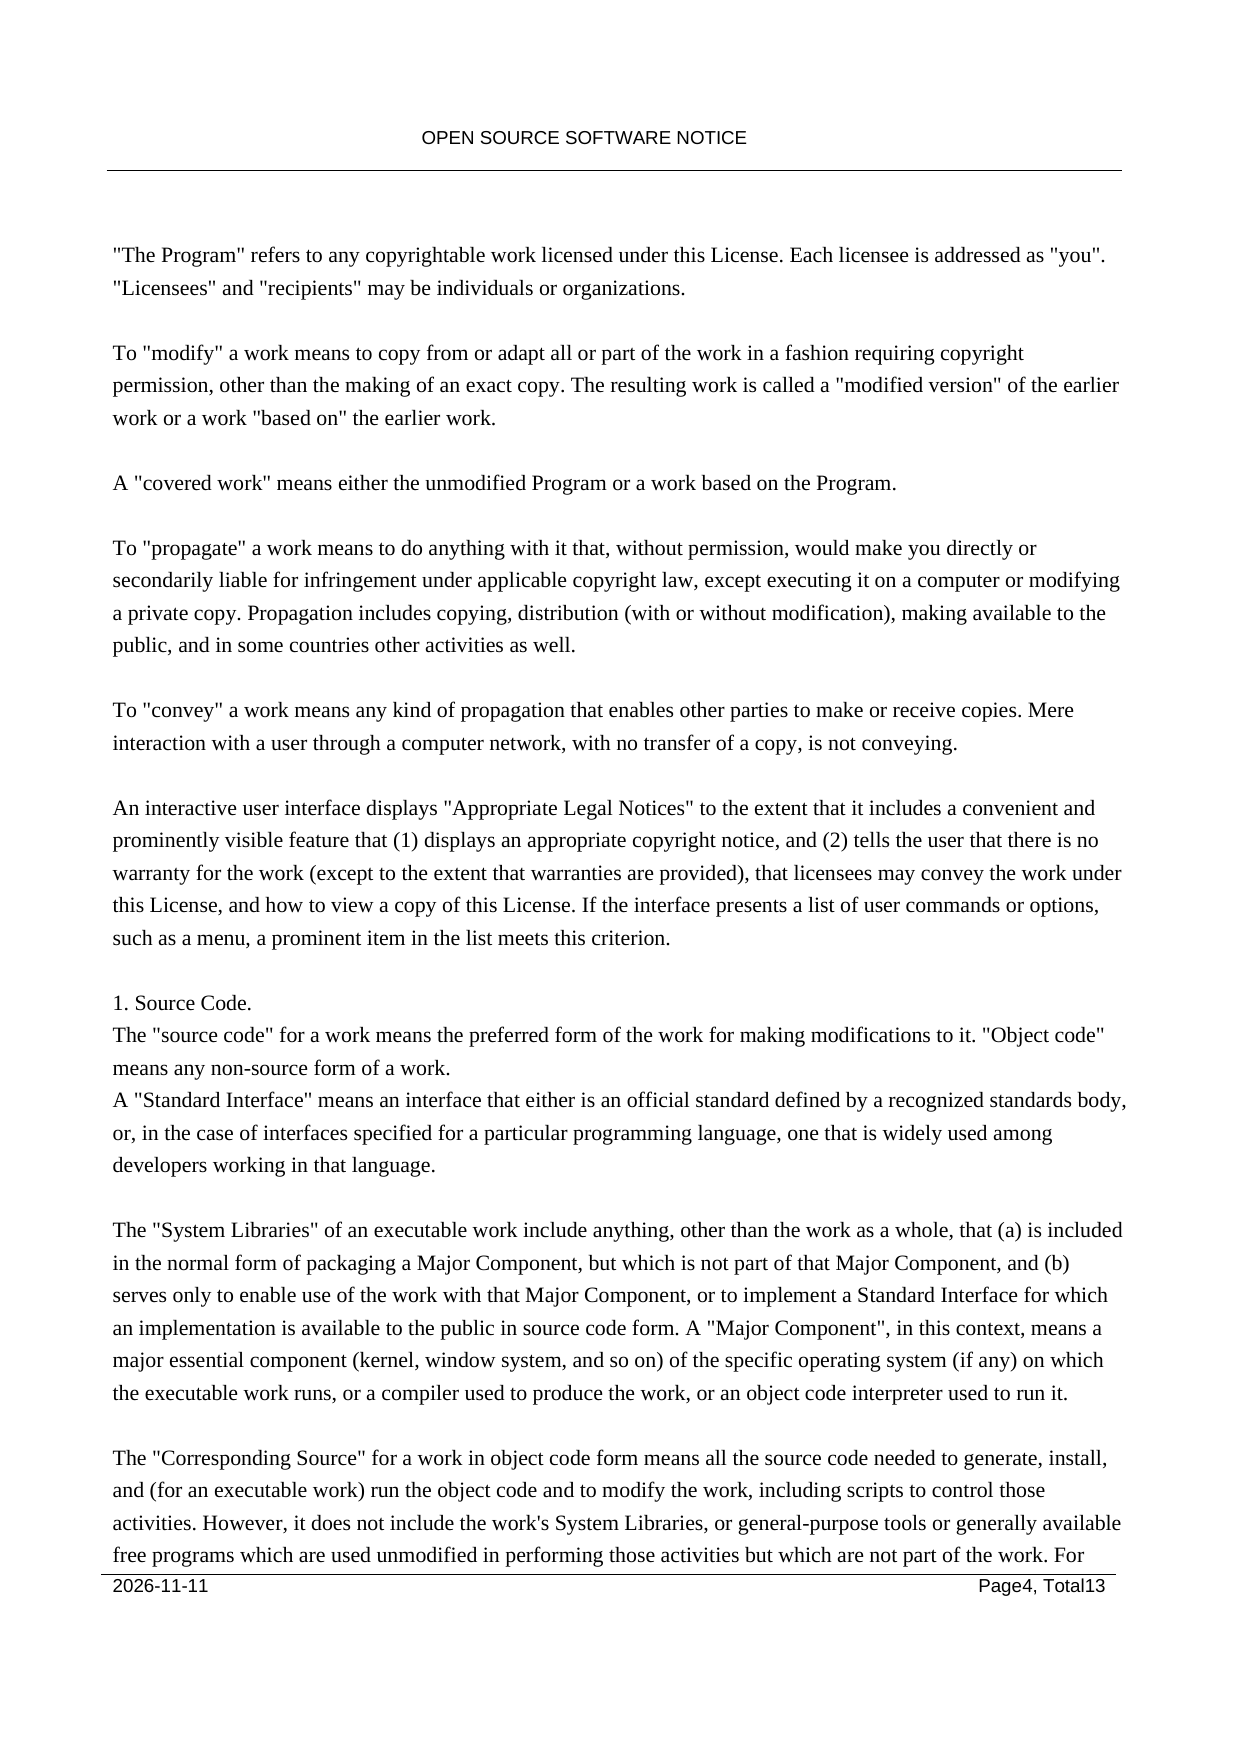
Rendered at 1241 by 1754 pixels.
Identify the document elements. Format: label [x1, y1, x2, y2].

text [112, 206, 1128, 1571]
